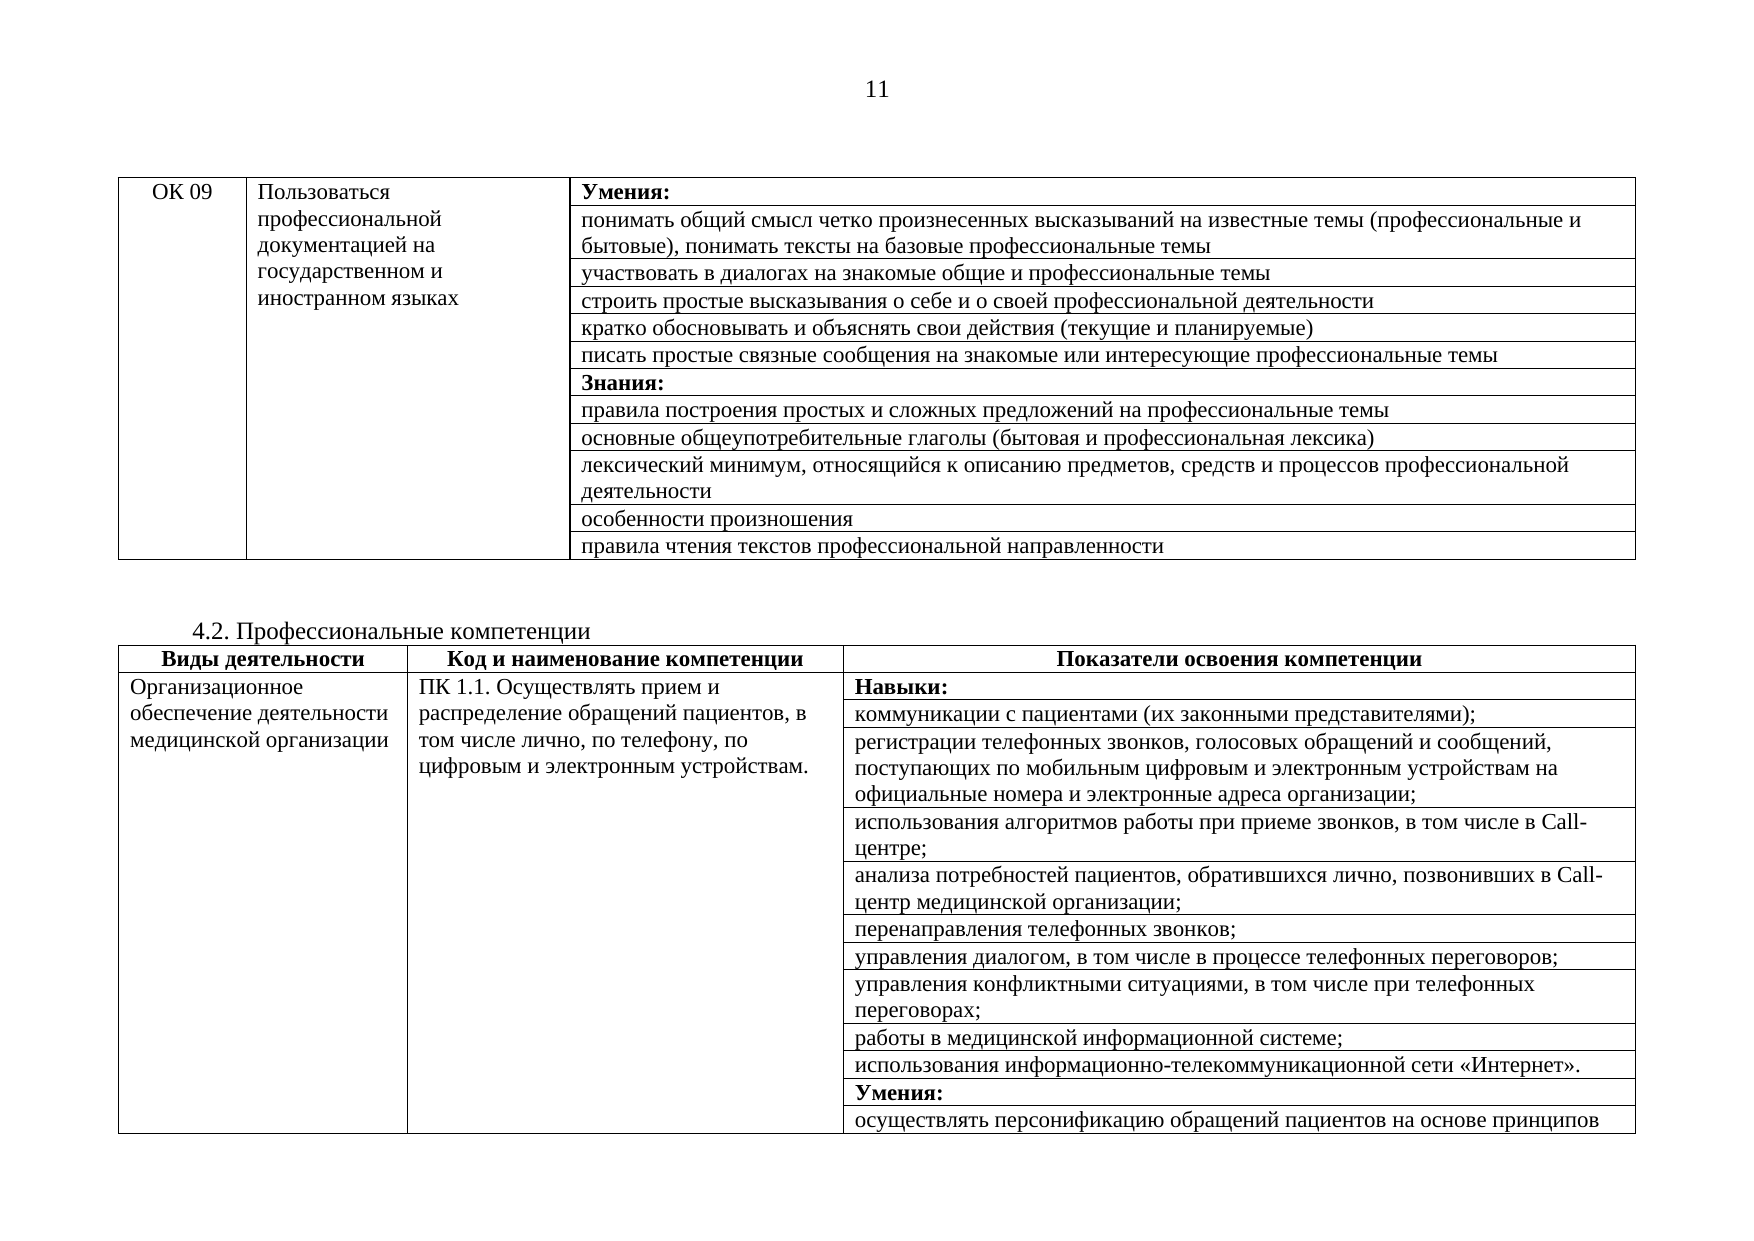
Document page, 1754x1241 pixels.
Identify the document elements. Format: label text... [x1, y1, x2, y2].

table_cell Умения: [571, 178, 1635, 204]
table_cell использования информационно-телекоммуникационной сети «Интернет». [844, 1051, 1635, 1078]
table_cell управления конфликтными ситуациями, в том числе при телефонных переговорах; [844, 970, 1635, 1023]
table_cell правила чтения текстов профессиональной направленности [571, 532, 1635, 559]
table_cell кратко обосновывать и объяснять свои действия (текущие и планируемые) [571, 314, 1635, 341]
table_cell анализа потребностей пациентов, обратившихся лично, позвонивших в Call-центр медицинской организации; [844, 862, 1635, 914]
table_cell использования алгоритмов работы при приеме звонков, в том числе в Call-центре; [844, 808, 1635, 861]
table_cell Навыки: [844, 673, 1635, 699]
table_cell лексический минимум, относящийся к описанию предметов, средств и процессов профессиональной деятельности [571, 451, 1635, 504]
table_cell особенности произношения [571, 505, 1635, 531]
table_cell регистрации телефонных звонков, голосовых обращений и сообщений, поступающих по мобильным цифровым и электронным устройствам на официальные номера и электронные адреса организации; [844, 728, 1635, 807]
table_cell правила построения простых и сложных предложений на профессиональные темы [571, 396, 1635, 423]
table_cell Умения: [844, 1079, 1635, 1105]
table_header Показатели освоения компетенции [844, 646, 1635, 672]
table_cell строить простые высказывания о себе и о своей профессиональной деятельности [571, 287, 1635, 313]
table_cell Знания: [571, 369, 1635, 395]
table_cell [844, 1106, 1635, 1132]
table_cell перенаправления телефонных звонков; [844, 915, 1635, 942]
table_cell управления диалогом, в том числе в процессе телефонных переговоров; [844, 943, 1635, 969]
table_cell основные общеупотребительные глаголы (бытовая и профессиональная лексика) [571, 424, 1635, 450]
table_cell коммуникации с пациентами (их законными представителями); [844, 700, 1635, 727]
table_cell Пользоваться профессиональной документацией на государственном и иностранном языках [247, 178, 569, 559]
table_header Виды деятельности [119, 646, 407, 672]
table_cell Организационное обеспечение деятельности медицинской организации [119, 673, 407, 1132]
table_cell работы в медицинской информационной системе; [844, 1024, 1635, 1050]
table_cell ПК 1.1. Осуществлять прием и распределение обращений пациентов, в том числе лично, по телефону, по цифровым и электронным устройствам. [408, 673, 843, 1132]
table_cell понимать общий смысл четко произнесенных высказываний на известные темы (профессиональные и бытовые), понимать тексты на базовые профессиональные темы [571, 206, 1635, 258]
text 4.2. Профессиональные компетенции [118, 616, 1636, 644]
table_header Код и наименование компетенции [408, 646, 843, 672]
table_cell ОК 09 [119, 178, 246, 559]
table_cell участвовать в диалогах на знакомые общие и профессиональные темы [571, 259, 1635, 286]
table_cell писать простые связные сообщения на знакомые или интересующие профессиональные темы [571, 342, 1635, 368]
